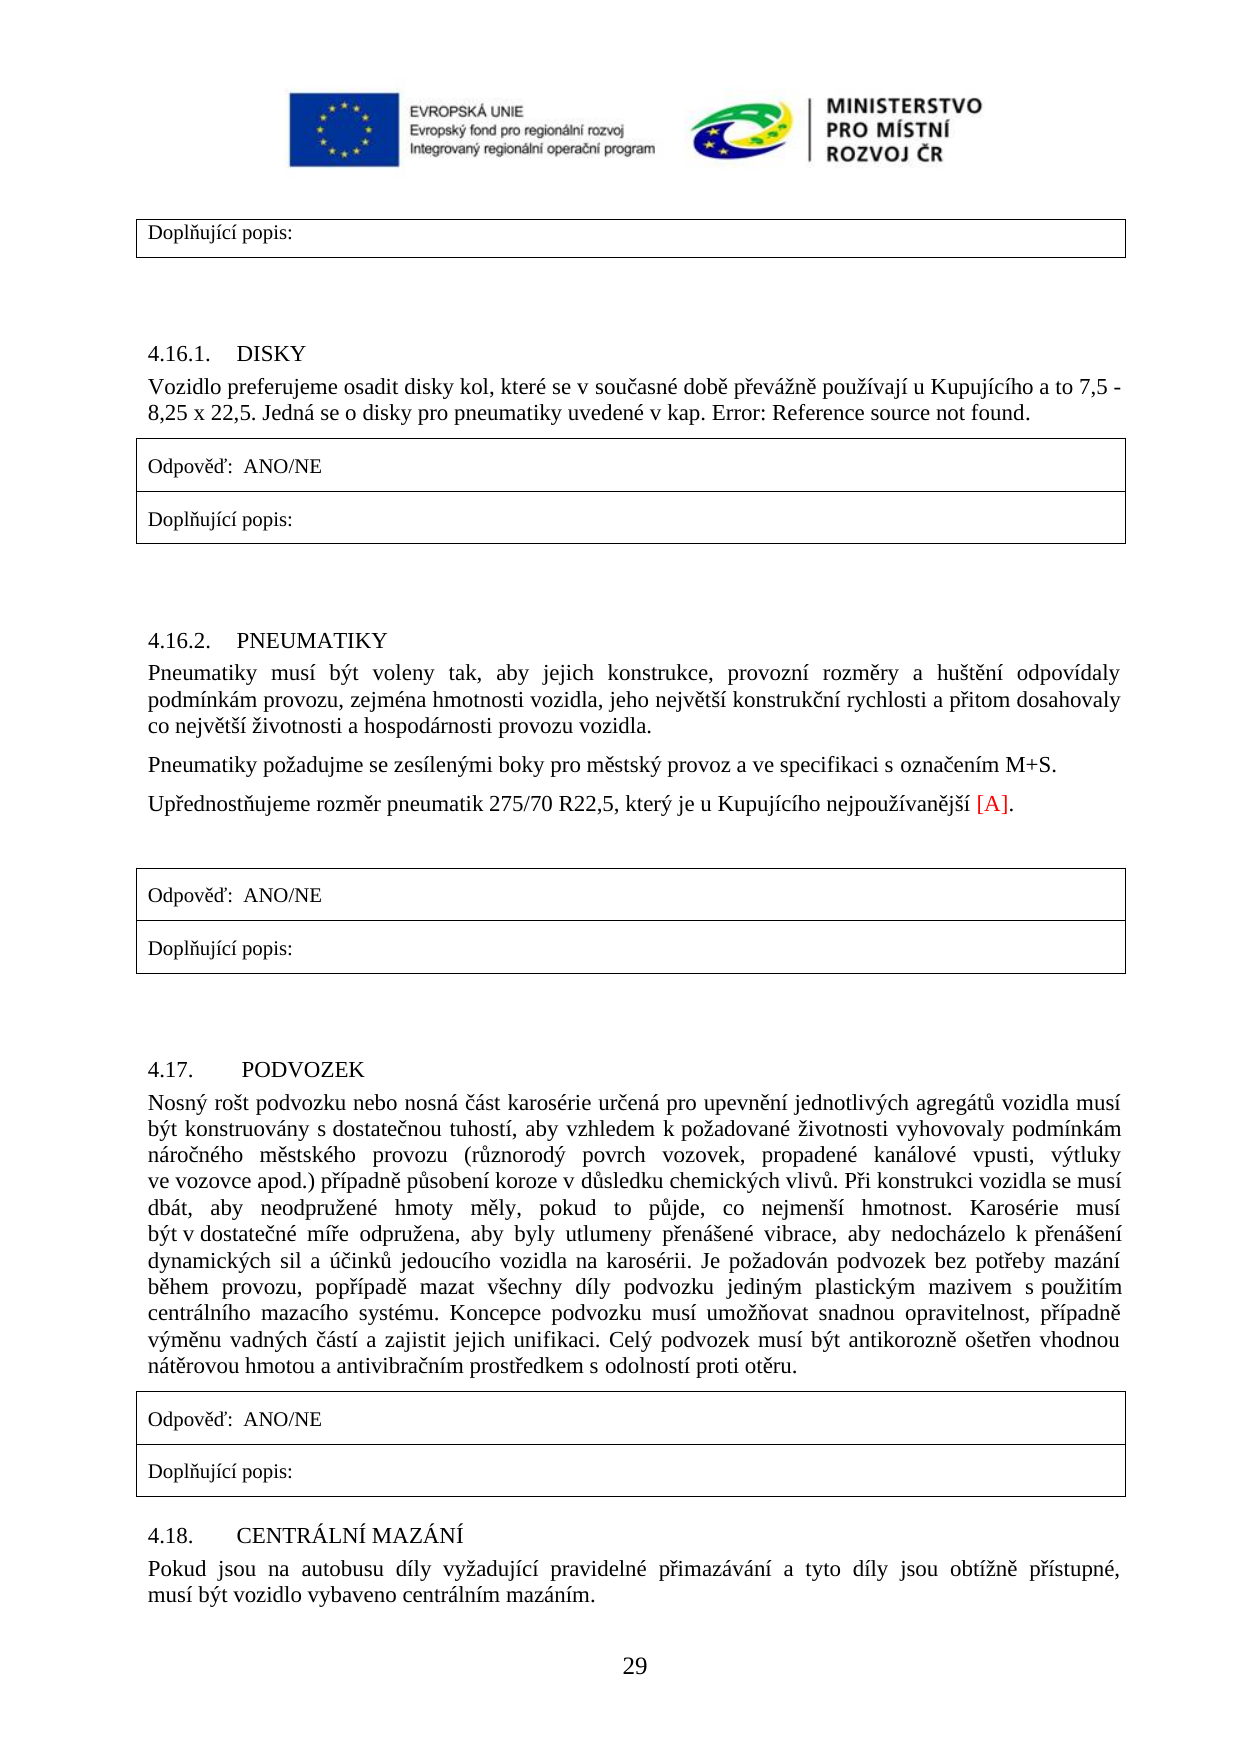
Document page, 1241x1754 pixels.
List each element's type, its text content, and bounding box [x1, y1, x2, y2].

subtitle Podvozek [148, 1056, 1122, 1082]
text Nosný rošt podvozku nebo nosná část karosérie určená pro upevnění jednotlivých agregátů vozidla musí být konstruovány s dostatečnou tuhostí, aby vzhledem k požadované životnosti vyhovovaly podmínkám náročného městského provozu (různorodý povrch vozovek, propadené kanálové vpusti, výtluky ve vozovce apod.) případně působení koroze v důsledku chemických vlivů. Při konstrukci vozidla se musí dbát, aby neodpružené hmoty měly, pokud to půjde, co nejmenší hmotnost. Karosérie musí být v dostatečné míře odpružena, aby byly utlumeny přenášené vibrace, aby nedocházelo k přenášení dynamických sil a účinků jedoucího vozidla na karosérii. Je požadován podvozek bez potřeby mazání během provozu, popřípadě mazat všechny díly podvozku jediným plastickým mazivem s použitím centrálního mazacího systému. Koncepce podvozku musí umožňovat snadnou opravitelnost, případně výměnu vadných částí a zajistit jejich unifikaci. Celý podvozek musí být antikorozně ošetřen vhodnou nátěrovou hmotou a antivibračním prostředkem s odolností proti otěru. [148, 1088, 1122, 1378]
text Vozidlo preferujeme osadit disky kol, které se v současné době převážně používají u Kupujícího a to 7,5 - 8,25 x 22,5. Jedná se o disky pro pneumatiky uvedené v kap. 4.16.2. [148, 373, 1122, 426]
table_header Odpověď: ANO/NE [137, 439, 1125, 491]
picture [265, 68, 1005, 191]
table_cell Doplňující popis: [137, 921, 1125, 972]
text Upřednostňujeme rozměr pneumatik 275/70 R22,5, který je u Kupujícího nejpoužívanější [A]. [148, 790, 1122, 816]
subtitle Pneumatiky [148, 627, 1122, 653]
table_cell Doplňující popis: [137, 492, 1125, 543]
subtitle CENTRÁLNÍ MAZÁNÍ [148, 1522, 1122, 1548]
text Pneumatiky požadujme se zesílenými boky pro městský provoz a ve specifikaci s označením M+S. [148, 751, 1122, 777]
table_header Odpověď: ANO/NE [137, 869, 1125, 920]
subtitle Disky [148, 340, 1122, 367]
text Pneumatiky musí být voleny tak, aby jejich konstrukce, provozní rozměry a huštění odpovídaly podmínkám provozu, zejména hmotnosti vozidla, jeho největší konstrukční rychlosti a přitom dosahovaly co největší životnosti a hospodárnosti provozu vozidla. [148, 659, 1122, 738]
text Pokud jsou na autobusu díly vyžadující pravidelné přimazávání a tyto díly jsou obtížně přístupné, musí být vozidlo vybaveno centrálním mazáním. [148, 1554, 1122, 1607]
table_cell Doplňující popis: [137, 1445, 1125, 1496]
table_header Odpověď: ANO/NE [137, 1392, 1125, 1443]
table_cell Doplňující popis: [137, 220, 1125, 257]
